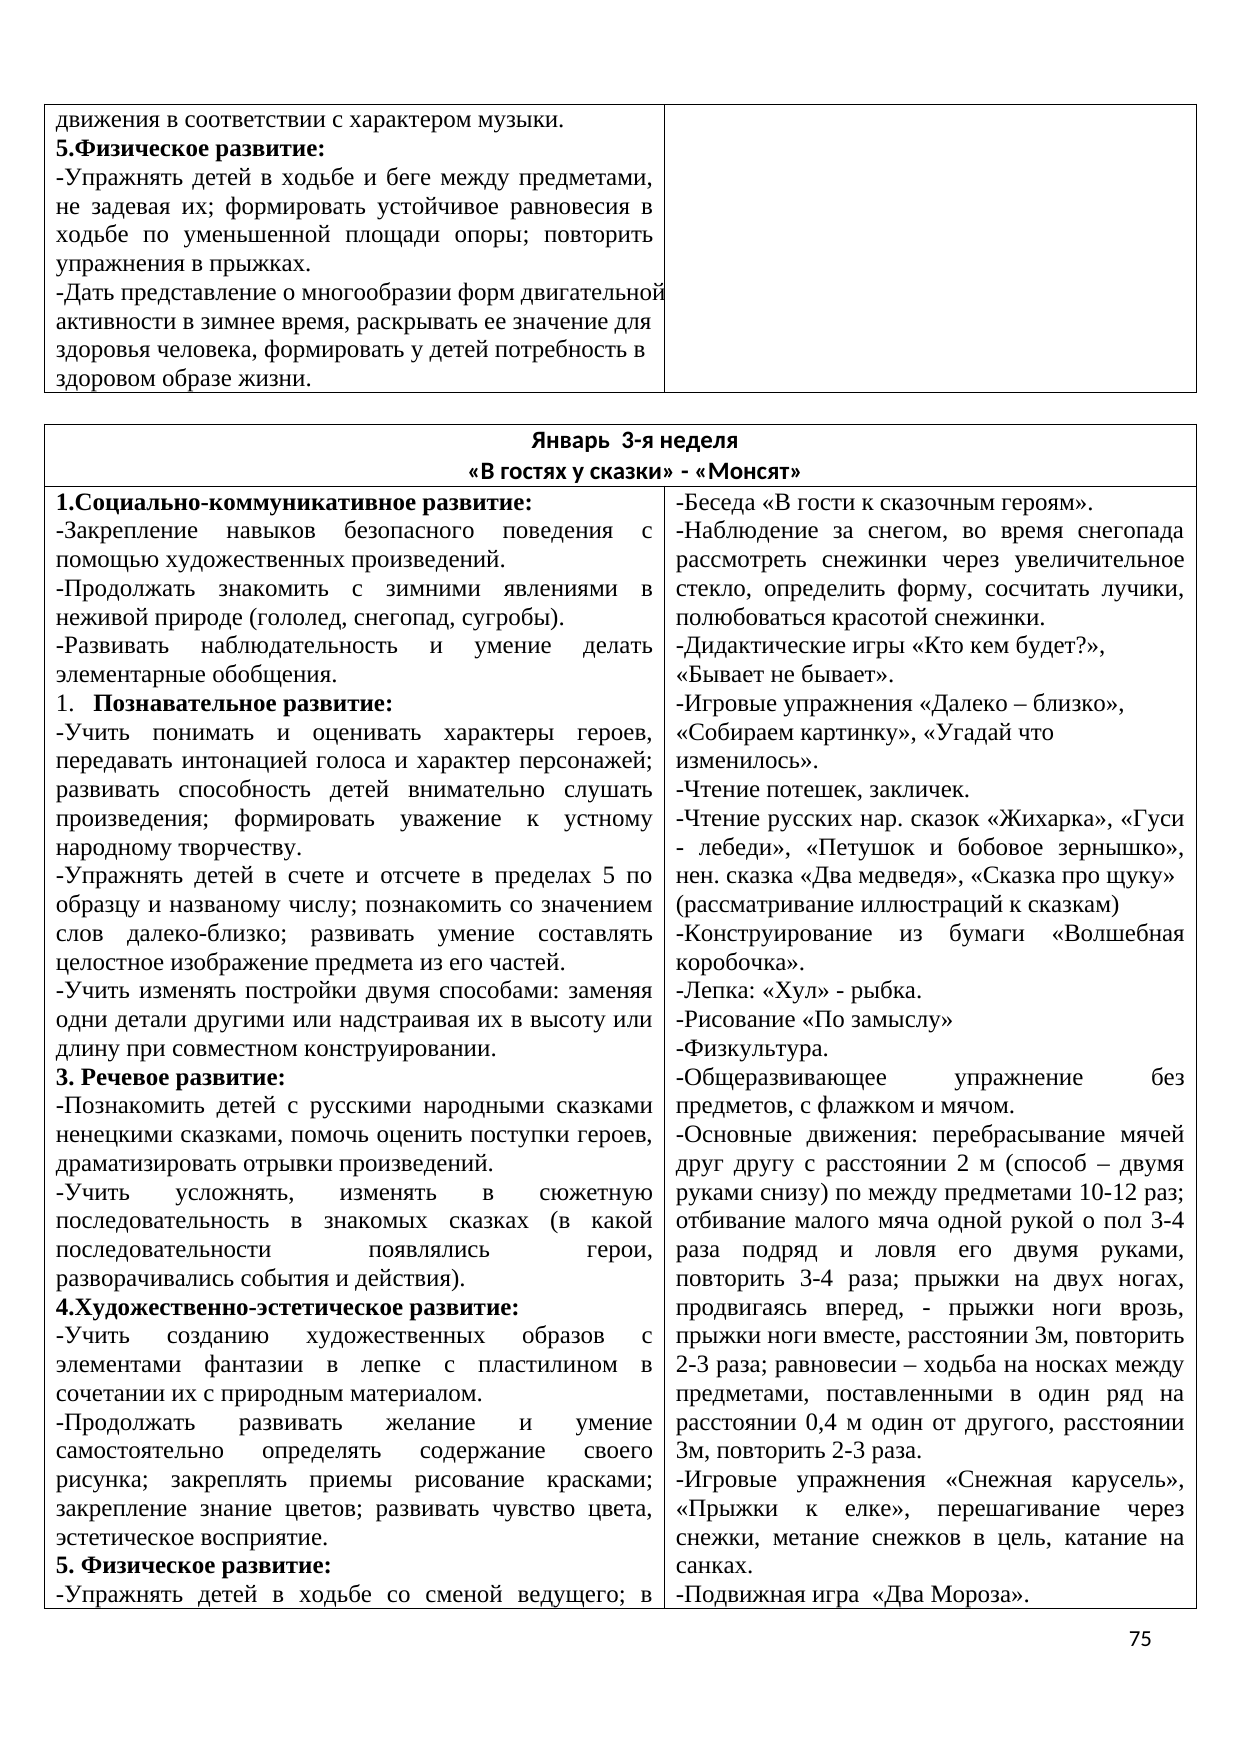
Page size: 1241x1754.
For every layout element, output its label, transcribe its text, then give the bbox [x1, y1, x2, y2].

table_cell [665, 105, 1196, 392]
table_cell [45, 105, 664, 392]
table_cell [665, 487, 1196, 1608]
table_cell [45, 487, 664, 1608]
table_header Январь 3-я неделя «В гостях у сказки» - «Монсят» [45, 425, 1196, 486]
